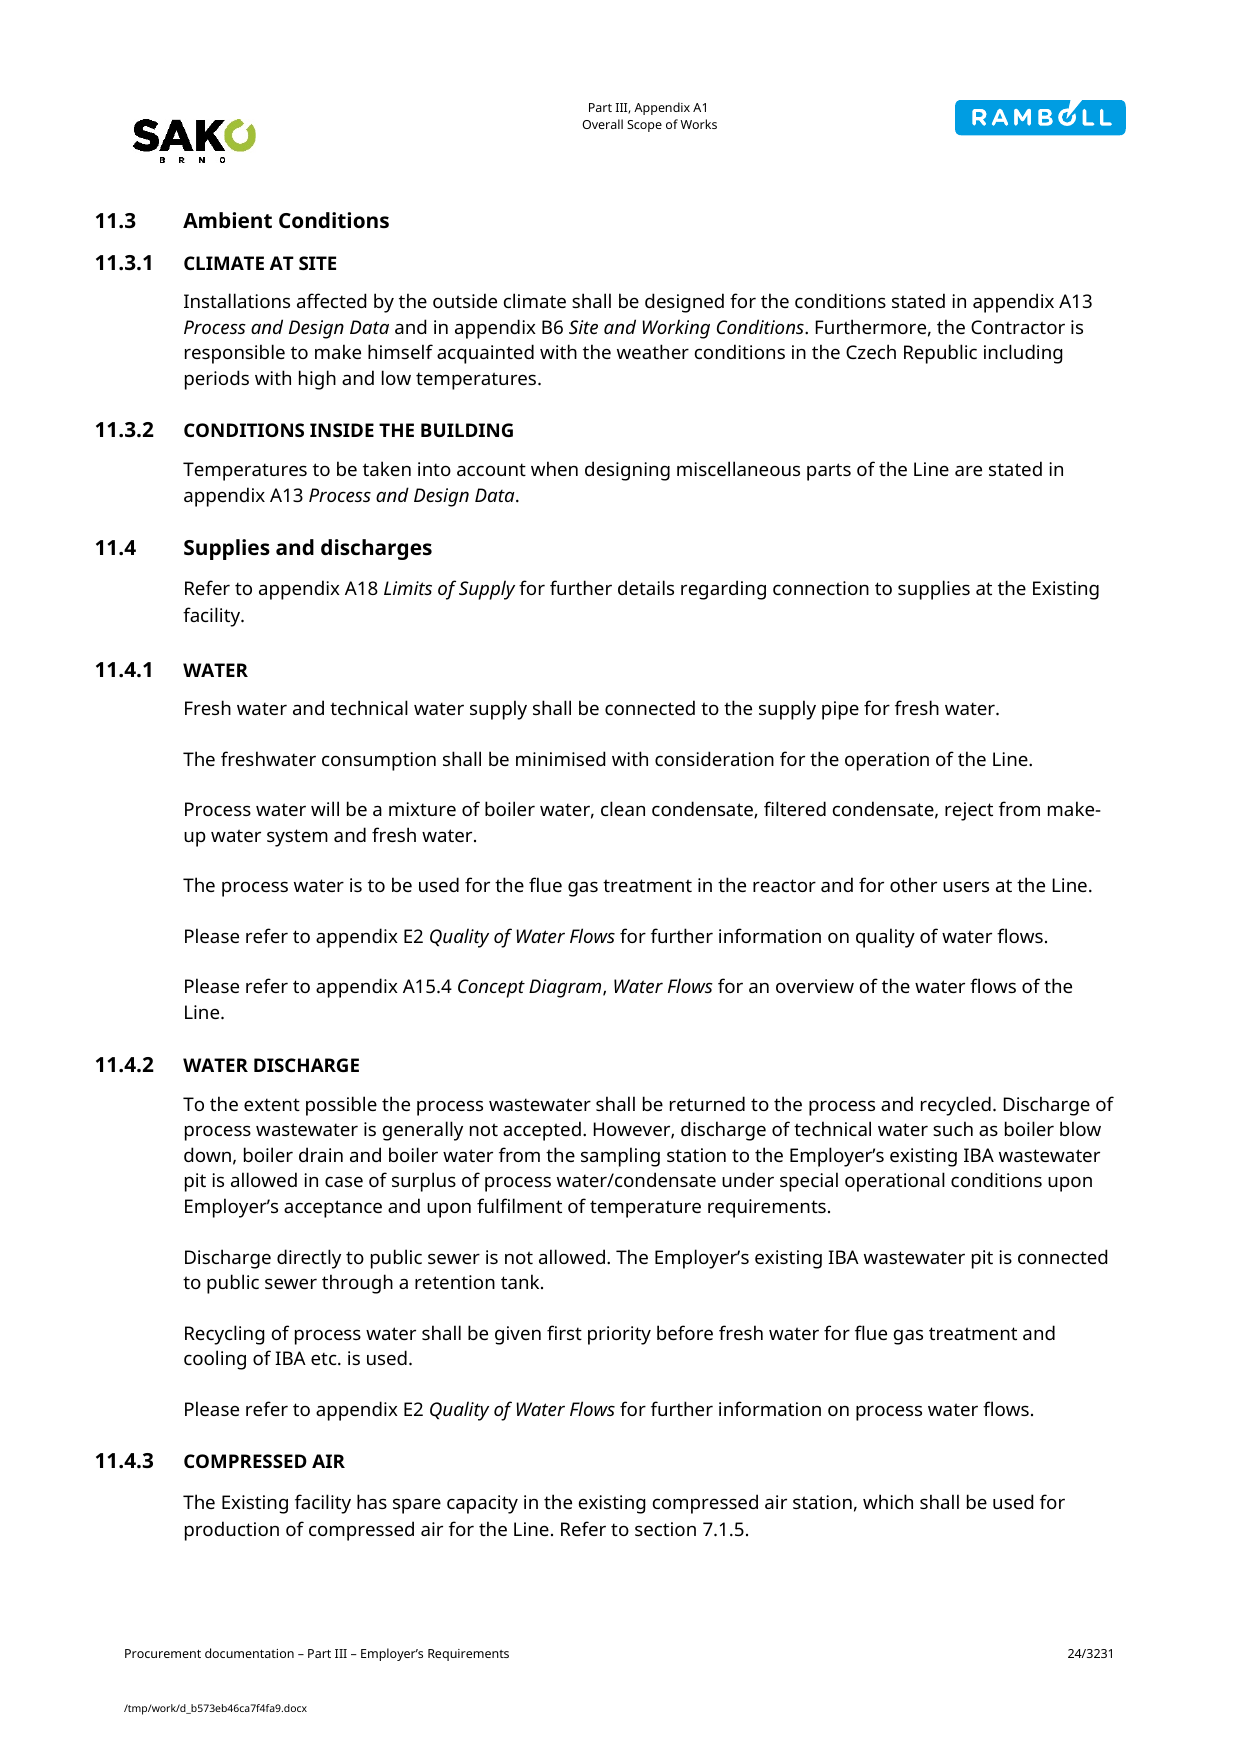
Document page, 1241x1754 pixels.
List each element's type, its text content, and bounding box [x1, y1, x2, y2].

subtitle Supplies and discharges [94, 533, 1116, 561]
text The Existing facility has spare capacity in the existing compressed air station, which shall be used for production of compressed air for the Line. Refer to section 6.1.5. [183, 1487, 1116, 1542]
text To the extent possible the process wastewater shall be returned to the process and recycled. Discharge of process wastewater is generally not accepted. However, discharge of technical water such as boiler blow down, boiler drain and boiler water from the sampling station to the Employer’s existing IBA wastewater pit is allowed in case of surplus of process water/condensate under special operational conditions upon Employer’s acceptance and upon fulfilment of temperature requirements. Discharge directly to public sewer is not allowed. The Employer’s existing IBA wastewater pit is connected to public sewer through a retention tank. [183, 1091, 1116, 1295]
subtitle Water [94, 655, 1116, 683]
text Installations affected by the outside climate shall be designed for the conditions stated in appendix A13 Process and Design Data and in appendix B6 Site and Working Conditions. Furthermore, the Contractor is responsible to make himself acquainted with the weather conditions in the Czech Republic including periods with high and low temperatures. [183, 288, 1116, 391]
text The process water is to be used for the flue gas treatment in the reactor and for other users at the Line. [183, 873, 1116, 898]
text Please refer to appendix E2 Quality of Water Flows for further information on quality of water flows. [183, 923, 1116, 949]
subtitle Climate at Site [94, 248, 1116, 276]
subtitle Conditions Inside the Building [94, 416, 1116, 444]
subtitle Water Discharge [94, 1050, 1116, 1078]
text Please refer to appendix A15.4 Concept Diagram, Water Flows for an overview of the water flows of the Line. [183, 974, 1116, 1025]
picture [132, 119, 256, 163]
text Recycling of process water shall be given first priority before fresh water for flue gas treatment and cooling of IBA etc. is used. [183, 1320, 1116, 1371]
text Please refer to appendix E2 Quality of Water Flows for further information on process water flows. [183, 1396, 1116, 1422]
subtitle Compressed Air [94, 1447, 1116, 1475]
text Refer to appendix A18 Limits of Supply for further details regarding connection to supplies at the Existing facility. [183, 573, 1116, 628]
text Process water will be a mixture of boiler water, clean condensate, filtered condensate, reject from make-up water system and fresh water. [183, 797, 1116, 848]
text Fresh water and technical water supply shall be connected to the supply pipe for fresh water. [183, 696, 1116, 721]
subtitle Ambient Conditions [94, 207, 1116, 235]
text Temperatures to be taken into account when designing miscellaneous parts of the Line are stated in appendix A13 Process and Design Data. [183, 457, 1116, 508]
text The freshwater consumption shall be minimised with consideration for the operation of the Line. [183, 746, 1116, 772]
